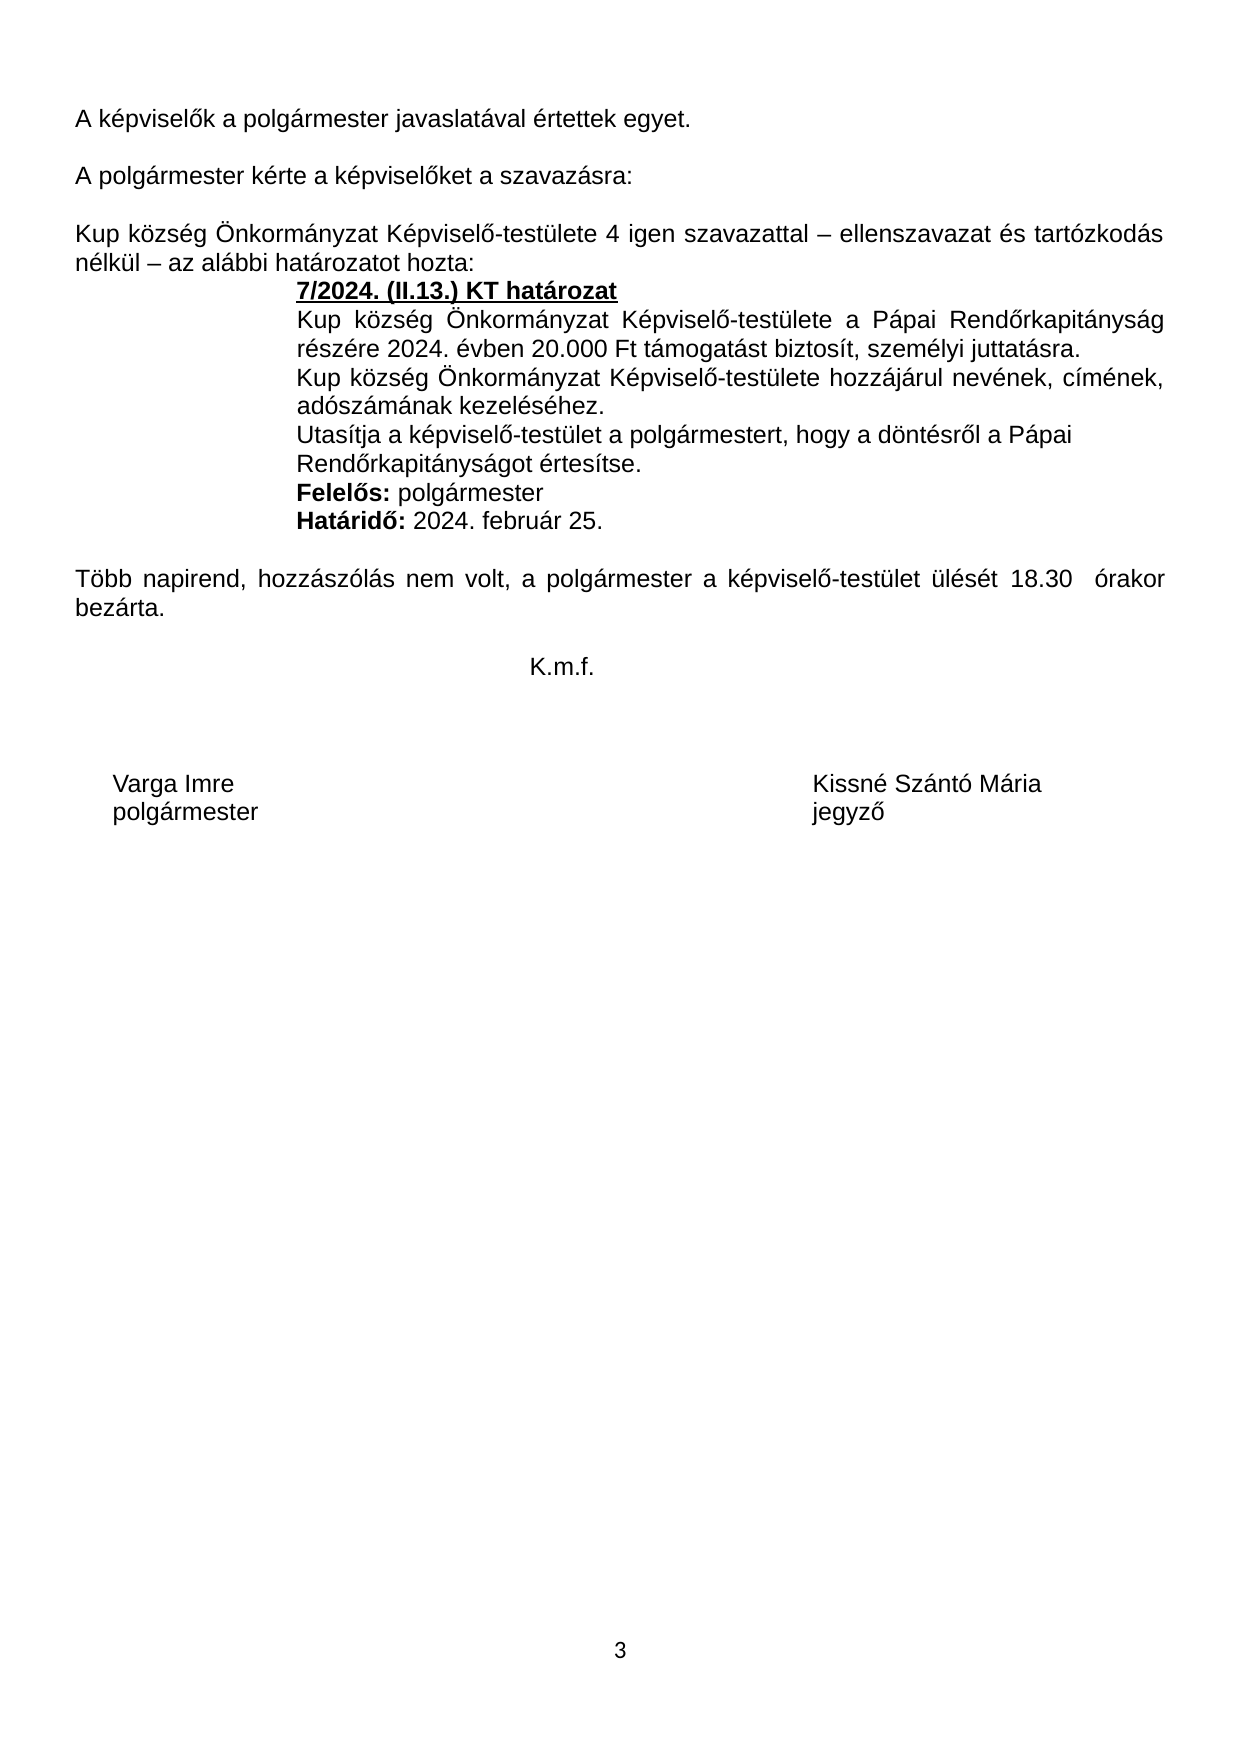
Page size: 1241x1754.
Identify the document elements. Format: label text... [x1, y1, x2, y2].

list polgármester jegyző [112, 797, 1165, 826]
text Kup község Önkormányzat Képviselő-testülete a Pápai Rendőrkapitányság részére 2024. évben 20.000 Ft támogatást biztosít, személyi juttatásra. [75, 305, 1165, 362]
text Határidő: 2024. február 25. [75, 506, 1183, 535]
text Utasítja a képviselő-testület a polgármestert, hogy a döntésről a Pápai Rendőrkapitányságot értesítse. [75, 420, 1165, 477]
list Varga Imre Kissné Szántó Mária [112, 768, 1165, 797]
text 7/2024. (II.13.) KT határozat [75, 276, 1165, 305]
text K.m.f. [75, 652, 1165, 681]
text Kup község Önkormányzat Képviselő-testülete hozzájárul nevének, címének, adószámának kezeléséhez. [296, 362, 1165, 420]
text Több napirend, hozzászólás nem volt, a polgármester a képviselő-testület ülését 18.30 órakor bezárta. [75, 564, 1165, 621]
text A polgármester kérte a képviselőket a szavazásra: [75, 161, 1165, 190]
text Felelős: polgármester [75, 477, 1165, 506]
text A képviselők a polgármester javaslatával értettek egyet. [75, 104, 1165, 132]
text Kup község Önkormányzat Képviselő-testülete 4 igen szavazattal – ellenszavazat és tartózkodás nélkül – az alábbi határozatot hozta: [75, 219, 1165, 276]
